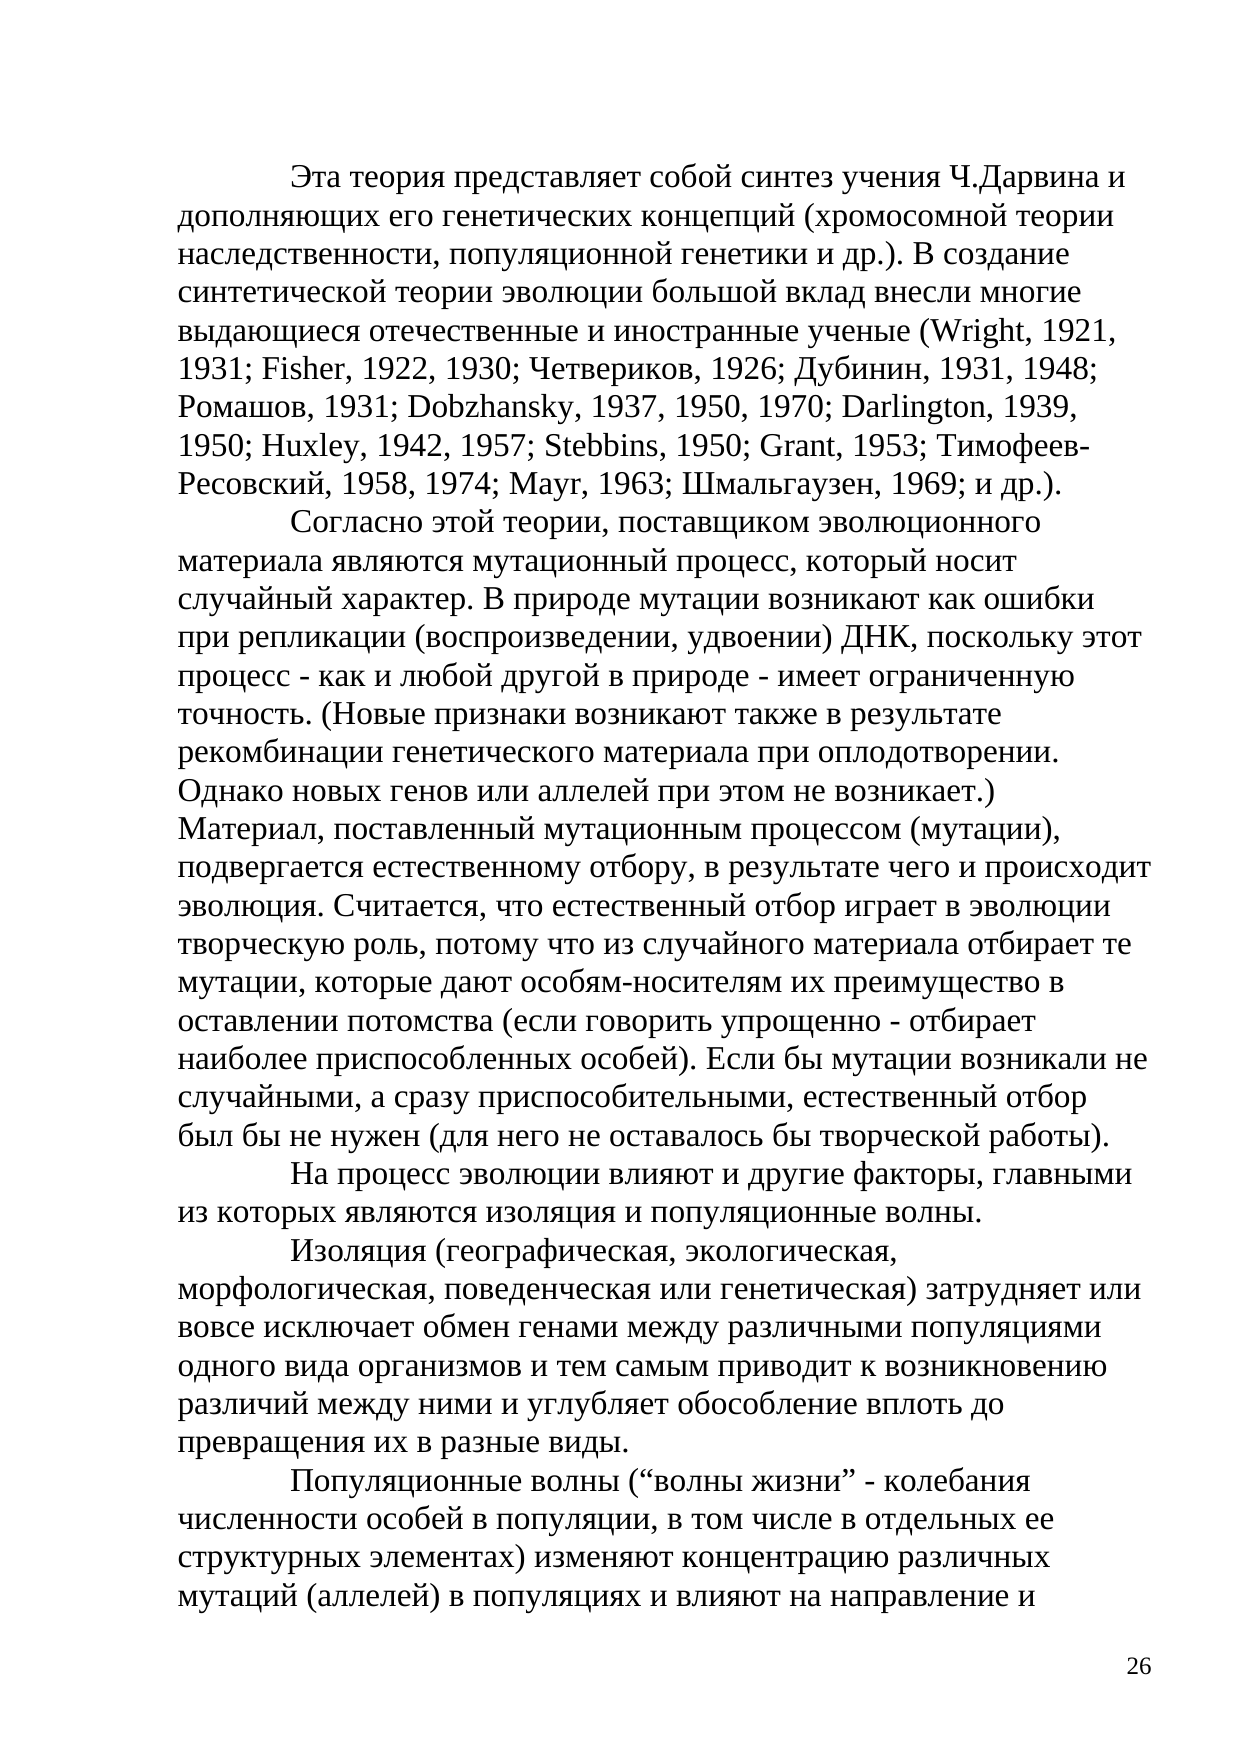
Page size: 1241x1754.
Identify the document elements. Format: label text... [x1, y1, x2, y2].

text Изоляция (географическая, экологическая, морфологическая, поведенческая или генетическая) затрудняет или вовсе исключает обмен генами между различными популяциями одного вида организмов и тем самым приводит к возникновению различий между ними и углубляет обособление вплоть до превращения их в разные виды. [177, 1230, 1152, 1460]
text На процесс эволюции влияют и другие факторы, главными из которых являются изоляция и популяционные волны. [177, 1153, 1152, 1230]
text Согласно этой теории, поставщиком эволюционного материала являются мутационный процесс, который носит случайный характер. В природе мутации возникают как ошибки при репликации (воспроизведении, удвоении) ДНК, поскольку этот процесс - как и любой другой в природе - имеет ограниченную точность. (Новые признаки возникают также в результате рекомбинации генетического материала при оплодотворении. Однако новых генов или аллелей при этом не возникает.) Материал, поставленный мутационным процессом (мутации), подвергается естественному отбору, в результате чего и происходит эволюция. Считается, что естественный отбор играет в эволюции творческую роль, потому что из случайного материала отбирает те мутации, которые дают особям-носителям их преимущество в оставлении потомства (если говорить упрощенно - отбирает наиболее приспособленных особей). Если бы мутации возникали не случайными, а сразу приспособительными, естественный отбор был бы не нужен (для него не оставалось бы творческой работы). [177, 501, 1152, 1153]
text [177, 1460, 1152, 1613]
text Эта теория представляет собой синтез учения Ч.Дарвина и дополняющих его генетических концепций (хромосомной теории наследственности, популяционной генетики и др.). В создание синтетической теории эволюции большой вклад внесли многие выдающиеся отечественные и иностранные ученые (Wright, 1921, 1931; Fisher, 1922, 1930; Четвериков, 1926; Дубинин, 1931, 1948; Ромашов, 1931; Dobzhansky, 1937, 1950, 1970; Darlington, 1939, 1950; Huxley, 1942, 1957; Stebbins, 1950; Grant, 1953; Тимофеев-Ресовский, 1958, 1974; Mayr, 1963; Шмальгаузен, 1969; и др.). [177, 156, 1152, 501]
